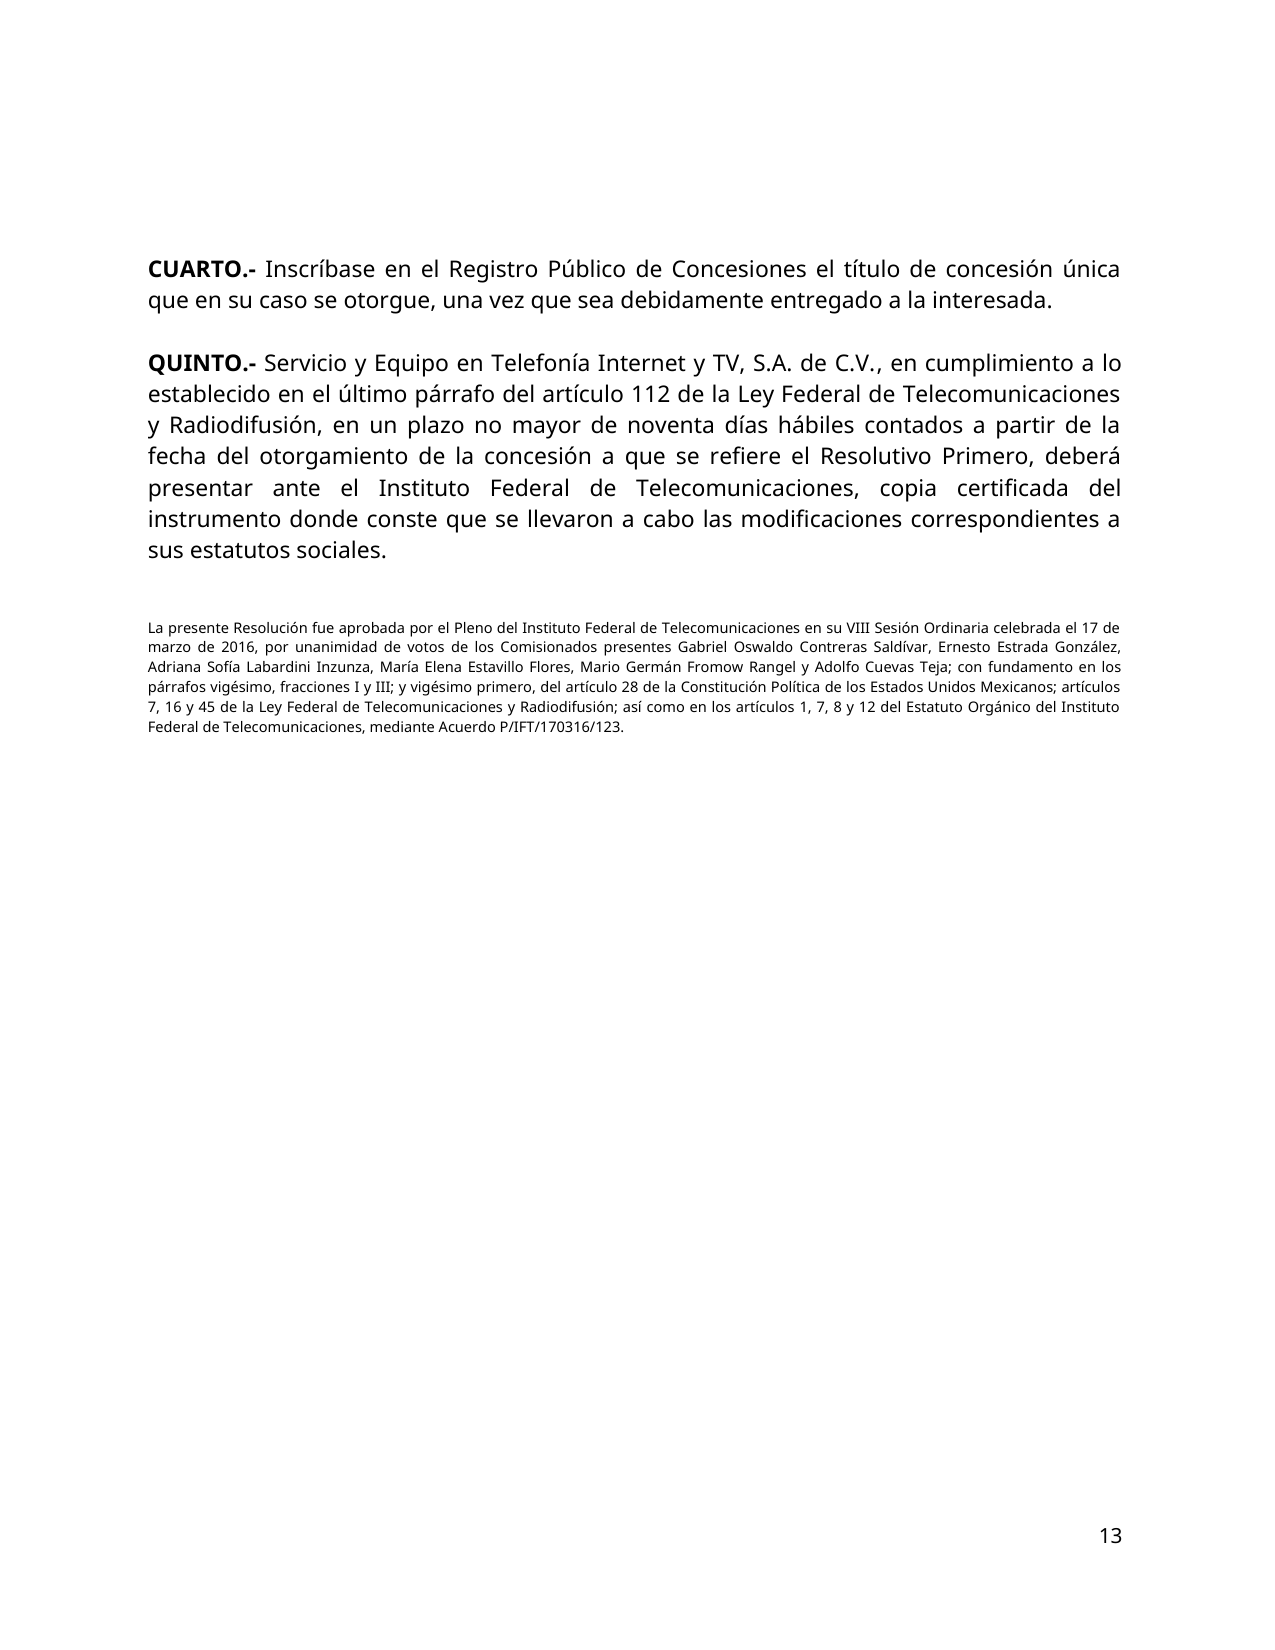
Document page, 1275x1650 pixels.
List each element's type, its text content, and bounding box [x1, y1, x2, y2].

text La presente Resolución fue aprobada por el Pleno del Instituto Federal de Telecomunicaciones en su VIII Sesión Ordinaria celebrada el 17 de marzo de 2016, por unanimidad de votos de los Comisionados presentes Gabriel Oswaldo Contreras Saldívar, Ernesto Estrada González, Adriana Sofía Labardini Inzunza, María Elena Estavillo Flores, Mario Germán Fromow Rangel y Adolfo Cuevas Teja; con fundamento en los párrafos vigésimo, fracciones I y III; y vigésimo primero, del artículo 28 de la Constitución Política de los Estados Unidos Mexicanos; artículos 7, 16 y 45 de la Ley Federal de Telecomunicaciones y Radiodifusión; así como en los artículos 1, 7, 8 y 12 del Estatuto Orgánico del Instituto Federal de Telecomunicaciones, mediante Acuerdo P/IFT/170316/123. [148, 617, 1122, 737]
text CUARTO.- Inscríbase en el Registro Público de Concesiones el título de concesión única que en su caso se otorgue, una vez que sea debidamente entregado a la interesada. [148, 253, 1122, 315]
text QUINTO.- Servicio y Equipo en Telefonía Internet y TV, S.A. de C.V., en cumplimiento a lo establecido en el último párrafo del artículo 112 de la Ley Federal de Telecomunicaciones y Radiodifusión, en un plazo no mayor de noventa días hábiles contados a partir de la fecha del otorgamiento de la concesión a que se refiere el Resolutivo Primero, deberá presentar ante el Instituto Federal de Telecomunicaciones, copia certificada del instrumento donde conste que se llevaron a cabo las modificaciones correspondientes a sus estatutos sociales. [148, 347, 1122, 565]
